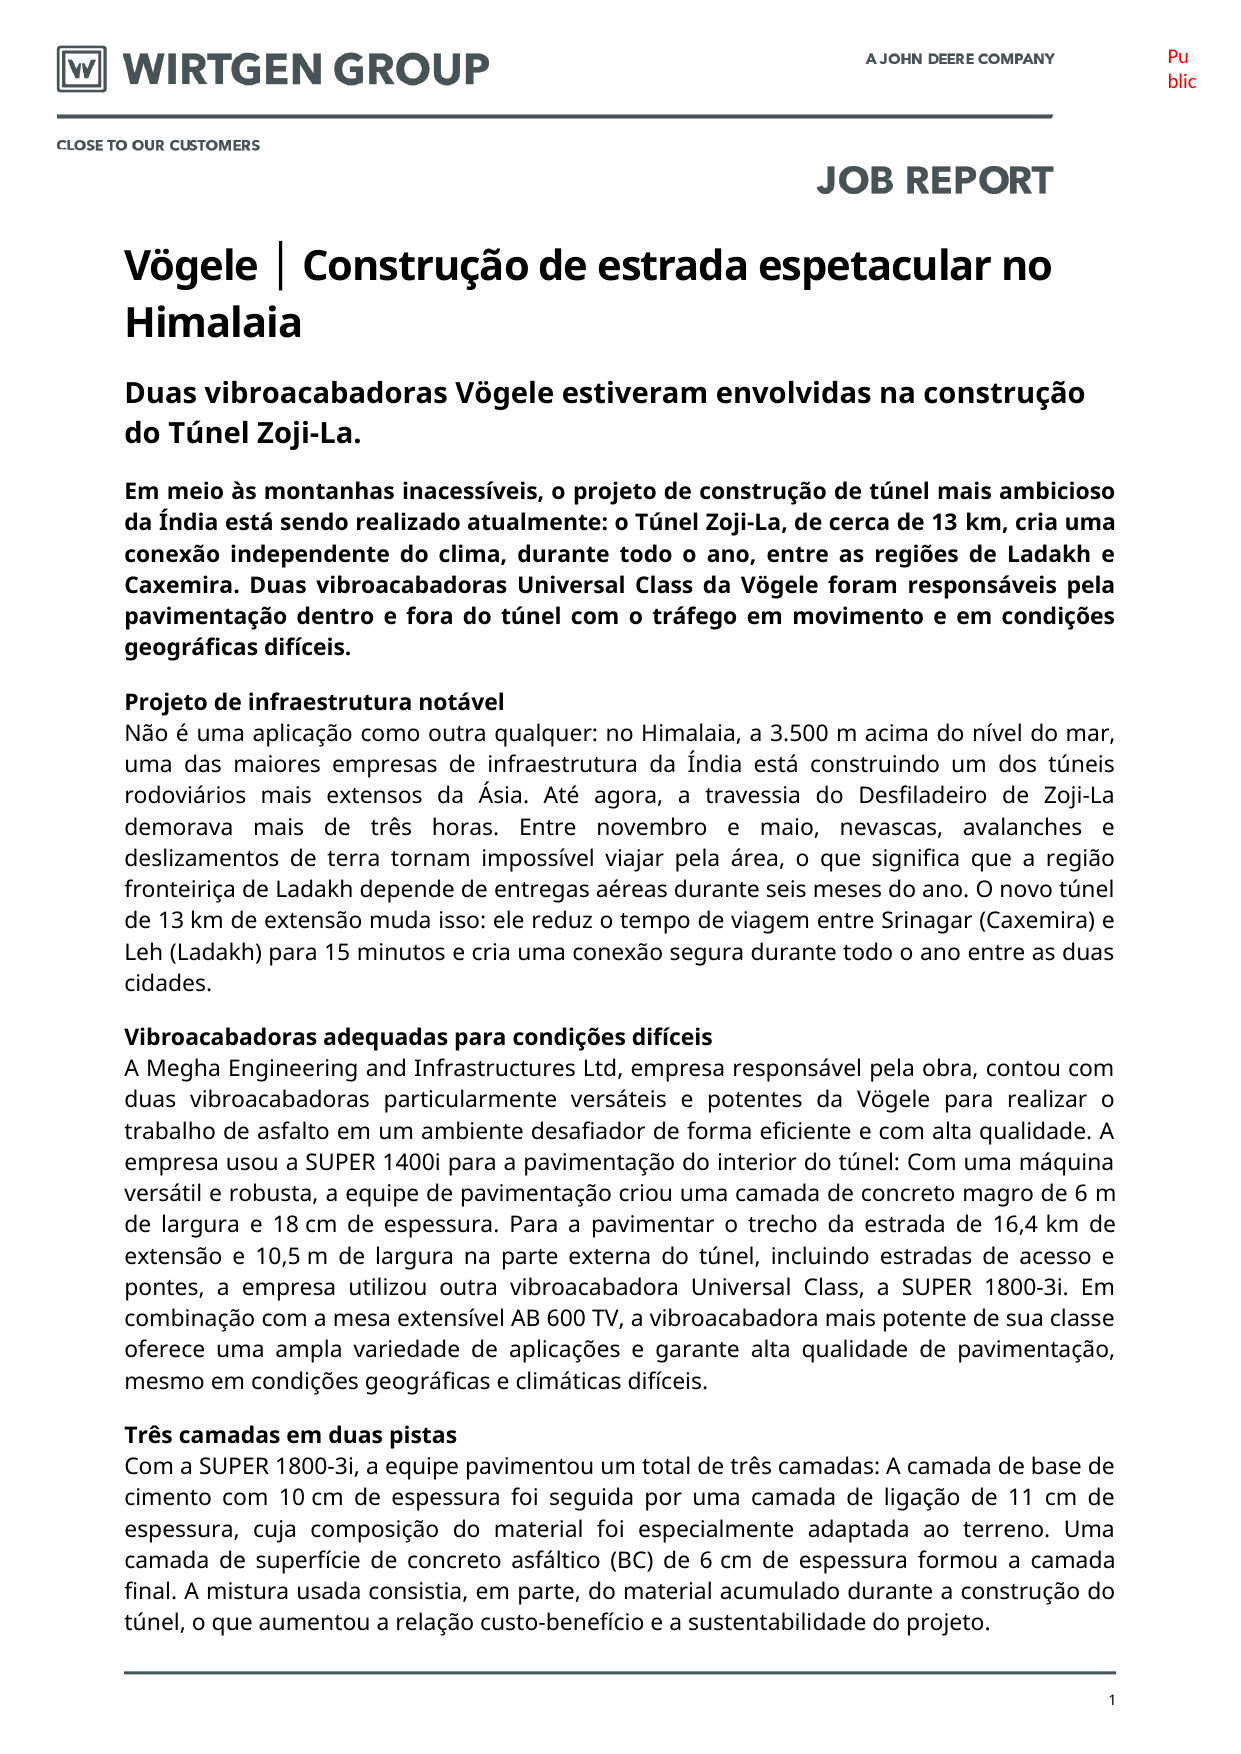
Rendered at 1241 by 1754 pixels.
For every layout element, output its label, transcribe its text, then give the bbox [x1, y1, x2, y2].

text Projeto de infraestrutura notável [124, 685, 1116, 717]
text Vögele │ Construção de estrada espetacular no Himalaia [124, 236, 1116, 350]
text Não é uma aplicação como outra qualquer: no Himalaia, a 3.500 m acima do nível do mar, uma das maiores empresas de infraestrutura da Índia está construindo um dos túneis rodoviários mais extensos da Ásia. Até agora, a travessia do Desfiladeiro de Zoji-La demorava mais de três horas. Entre novembro e maio, nevascas, avalanches e deslizamentos de terra tornam impossível viajar pela área, o que significa que a região fronteiriça de Ladakh depende de entregas aéreas durante seis meses do ano. O novo túnel de 13 km de extensão muda isso: ele reduz o tempo de viagem entre Srinagar (Caxemira) e Leh (Ladakh) para 15 minutos e cria uma conexão segura durante todo o ano entre as duas cidades. [124, 717, 1116, 998]
text Em meio às montanhas inacessíveis, o projeto de construção de túnel mais ambicioso da Índia está sendo realizado atualmente: o Túnel Zoji-La, de cerca de 13 km, cria uma conexão independente do clima, durante todo o ano, entre as regiões de Ladakh e Caxemira. Duas vibroacabadoras Universal Class da Vögele foram responsáveis pela pavimentação dentro e fora do túnel com o tráfego em movimento e em condições geográficas difíceis. [124, 475, 1116, 662]
text Três camadas em duas pistas [124, 1419, 1116, 1450]
text Com a SUPER 1800-3i, a equipe pavimentou um total de três camadas: A camada de base de cimento com 10 cm de espessura foi seguida por uma camada de ligação de 11 cm de espessura, cuja composição do material foi especialmente adaptada ao terreno. Uma camada de superfície de concreto asfáltico (BC) de 6 cm de espessura formou a camada final. A mistura usada consistia, em parte, do material acumulado durante a construção do túnel, o que aumentou a relação custo-benefício e a sustentabilidade do projeto. [124, 1450, 1116, 1637]
picture [53, 45, 1062, 196]
text Duas vibroacabadoras Vögele estiveram envolvidas na construção do Túnel Zoji-La. [124, 373, 1116, 452]
text A Megha Engineering and Infrastructures Ltd, empresa responsável pela obra, contou com duas vibroacabadoras particularmente versáteis e potentes da Vögele para realizar o trabalho de asfalto em um ambiente desafiador de forma eficiente e com alta qualidade. A empresa usou a SUPER 1400i para a pavimentação do interior do túnel: Com uma máquina versátil e robusta, a equipe de pavimentação criou uma camada de concreto magro de 6 m de largura e 18 cm de espessura. Para a pavimentar o trecho da estrada de 16,4 km de extensão e 10,5 m de largura na parte externa do túnel, incluindo estradas de acesso e pontes, a empresa utilizou outra vibroacabadora Universal Class, a SUPER 1800-3i. Em combinação com a mesa extensível AB 600 TV, a vibroacabadora mais potente de sua classe oferece uma ampla variedade de aplicações e garante alta qualidade de pavimentação, mesmo em condições geográficas e climáticas difíceis. [124, 1052, 1116, 1396]
text Vibroacabadoras adequadas para condições difíceis [124, 1021, 1116, 1052]
